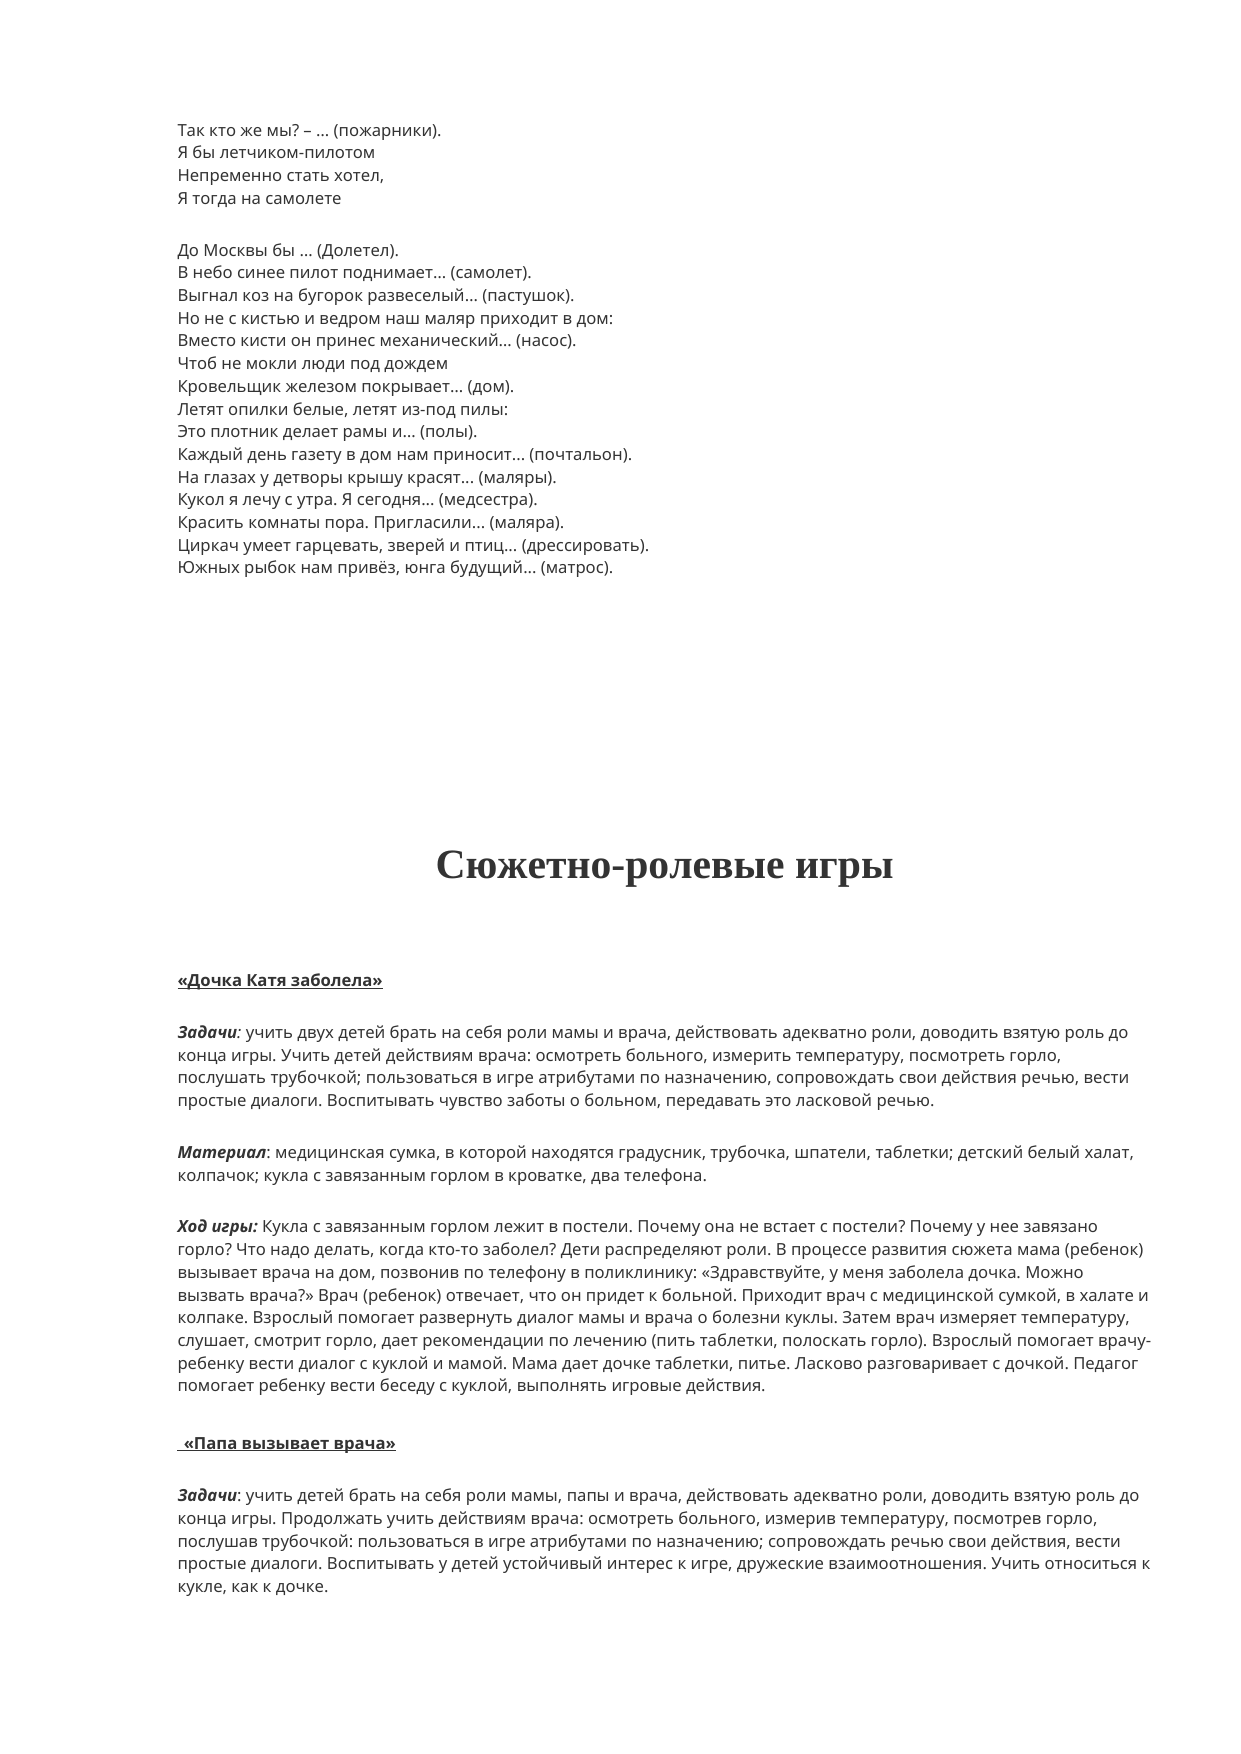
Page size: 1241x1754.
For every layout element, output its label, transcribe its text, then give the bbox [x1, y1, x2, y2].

text Ход игры: Кукла с завязанным горлом лежит в постели. Почему она не встает с постели? Почему у нее завязано горло? Что надо делать, когда кто-то заболел? Дети распределяют роли. В процессе развития сюжета мама (ребенок) вызывает врача на дом, позвонив по телефону в поликлинику: «Здравствуйте, у меня заболела дочка. Можно вызвать врача?» Врач (ребенок) отвечает, что он придет к больной. Приходит врач с медицинской сумкой, в халате и колпаке. Взрослый помогает развернуть диалог мамы и врача о болезни куклы. Затем врач измеряет температуру, слушает, смотрит горло, дает рекомендации по лечению (пить таблетки, полоскать горло). Взрослый помогает врачу-ребенку вести диалог с куклой и мамой. Мама дает дочке таблетки, питье. Ласково разговаривает с дочкой. Педагог помогает ребенку вести беседу с куклой, выполнять игровые действия. [177, 1215, 1152, 1397]
text «Дочка Катя заболела» [177, 968, 1152, 991]
text Задачи: учить двух детей брать на себя роли мамы и врача, действовать адекватно роли, доводить взятую роль до конца игры. Учить детей действиям врача: осмотреть больного, измерить температуру, посмотреть горло, послушать трубочкой; пользоваться в игре атрибутами по назначению, сопровождать свои действия речью, вести простые диалоги. Воспитывать чувство заботы о больном, передавать это ласковой речью. [177, 1020, 1152, 1111]
text Сюжетно-ролевые игры [177, 839, 1152, 887]
text До Москвы бы … (Долетел). В небо синее пилот поднимает… (самолет). Выгнал коз на бугорок развеселый… (пастушок). Но не с кистью и ведром наш маляр приходит в дом: Вместо кисти он принес механический… (насос). Чтоб не мокли люди под дождем Кровельщик железом покрывает… (дом). Летят опилки белые, летят из-под пилы: Это плотник делает рамы и… (полы). Каждый день газету в дом нам приносит... (почтальон). На глазах у детворы крышу красят... (маляры). Кукол я лечу с утра. Я сегодня... (медсестра). Красить комнаты пора. Пригласили... (маляра). Циркач умеет гарцевать, зверей и птиц... (дрессировать). Южных рыбок нам привёз, юнга будущий... (матрос). [177, 238, 1152, 579]
text «Папа вызывает врача» [177, 1426, 1152, 1454]
text Так кто же мы? – … (пожарники). Я бы летчиком-пилотом Непременно стать хотел, Я тогда на самолете [177, 118, 1152, 209]
text Материал: медицинская сумка, в которой находятся градусник, трубочка, шпатели, таблетки; детский белый халат, колпачок; кукла с завязанным горлом в кроватке, два телефона. [177, 1140, 1152, 1186]
text Задачи: учить детей брать на себя роли мамы, папы и врача, действовать адекватно роли, доводить взятую роль до конца игры. Продолжать учить действиям врача: осмотреть больного, измерив температуру, посмотрев горло, послушав трубочкой: пользоваться в игре атрибутами по назначению; сопровождать речью свои действия, вести простые диалоги. Воспитывать у детей устойчивый интерес к игре, дружеские взаимоотношения. Учить относиться к кукле, как к дочке. [177, 1484, 1152, 1597]
